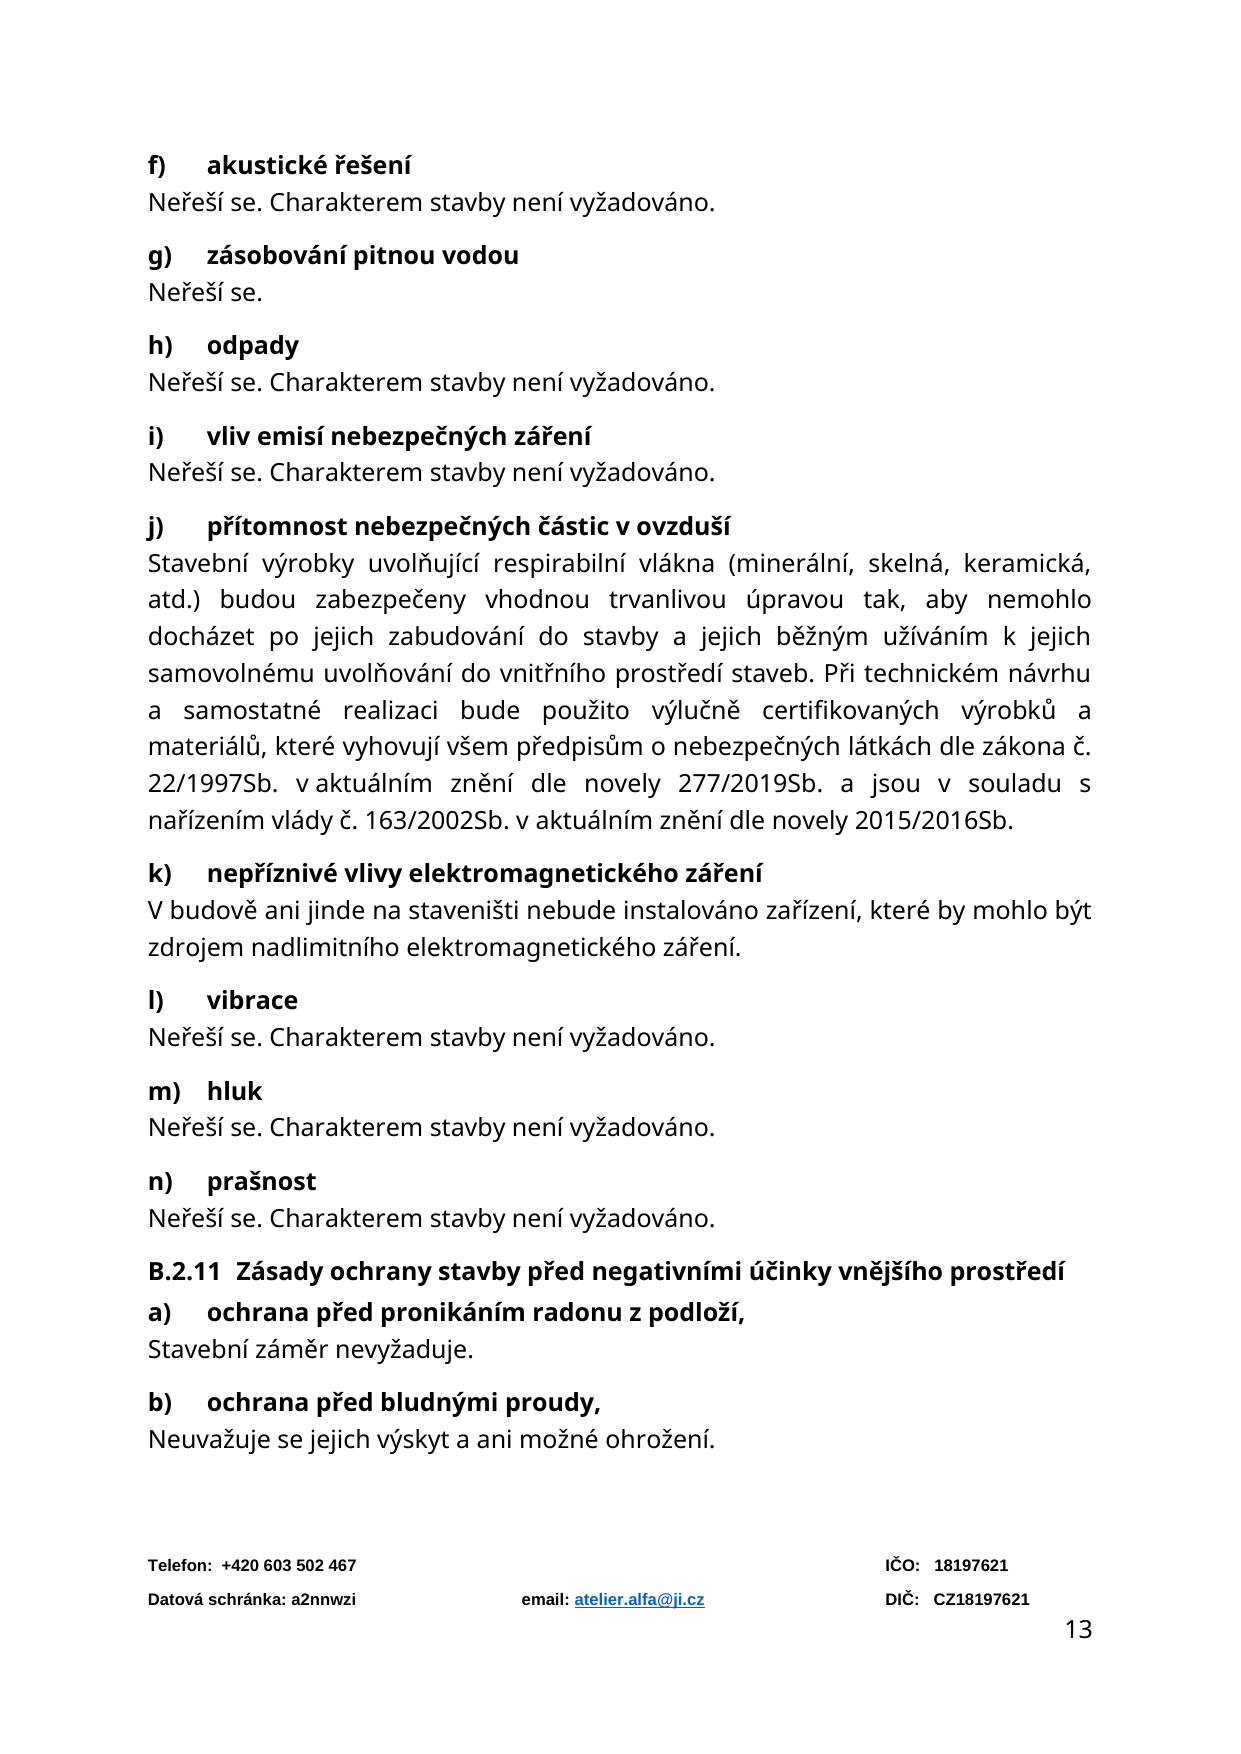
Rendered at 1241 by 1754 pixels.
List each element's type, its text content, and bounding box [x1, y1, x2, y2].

subtitle hluk [148, 1073, 1093, 1107]
text Neřeší se. [148, 274, 1093, 309]
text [148, 184, 1093, 218]
subtitle přítomnost nebezpečných částic v ovzduší [148, 508, 1093, 542]
text Neřeší se. Charakterem stavby není vyžadováno. [148, 1020, 1093, 1054]
text Neuvažuje se jejich výskyt a ani možné ohrožení. [148, 1422, 1093, 1456]
text Neřeší se. Charakterem stavby není vyžadováno. [148, 1200, 1093, 1234]
text Stavební záměr nevyžaduje. [148, 1331, 1093, 1365]
subtitle zásobování pitnou vodou [148, 238, 1093, 272]
subtitle prašnost [148, 1163, 1093, 1197]
text Stavební výrobky uvolňující respirabilní vlákna (minerální, skelná, keramická, atd.) budou zabezpečeny vhodnou trvanlivou úpravou tak, aby nemohlo docházet po jejich zabudování do stavby a jejich běžným užíváním k jejich samovolnému uvolňování do vnitřního prostředí staveb. Při technickém návrhu a samostatné realizaci bude použito výlučně certifikovaných výrobků a materiálů, které vyhovují všem předpisům o nebezpečných látkách dle zákona č. 22/1997Sb. v aktuálním znění dle novely 277/2019Sb. a jsou v souladu s nařízením vlády č. 163/2002Sb. v aktuálním znění dle novely 2015/2016Sb. [148, 545, 1093, 837]
subtitle Zásady ochrany stavby před negativními účinky vnějšího prostředí [148, 1254, 1093, 1288]
text V budově ani jinde na staveništi nebude instalováno zařízení, které by mohlo být zdrojem nadlimitního elektromagnetického záření. [148, 893, 1093, 964]
subtitle odpady [148, 328, 1093, 362]
subtitle vliv emisí nebezpečných záření [148, 418, 1093, 452]
subtitle ochrana před bludnými proudy, [148, 1385, 1093, 1419]
text Neřeší se. Charakterem stavby není vyžadováno. [148, 455, 1093, 489]
subtitle vibrace [148, 983, 1093, 1017]
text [148, 365, 1093, 399]
subtitle akustické řešení [148, 148, 1093, 182]
text Neřeší se. Charakterem stavby není vyžadováno. [148, 1110, 1093, 1144]
subtitle nepříznivé vlivy elektromagnetického záření [148, 856, 1093, 890]
subtitle ochrana před pronikáním radonu z podloží, [148, 1294, 1093, 1329]
